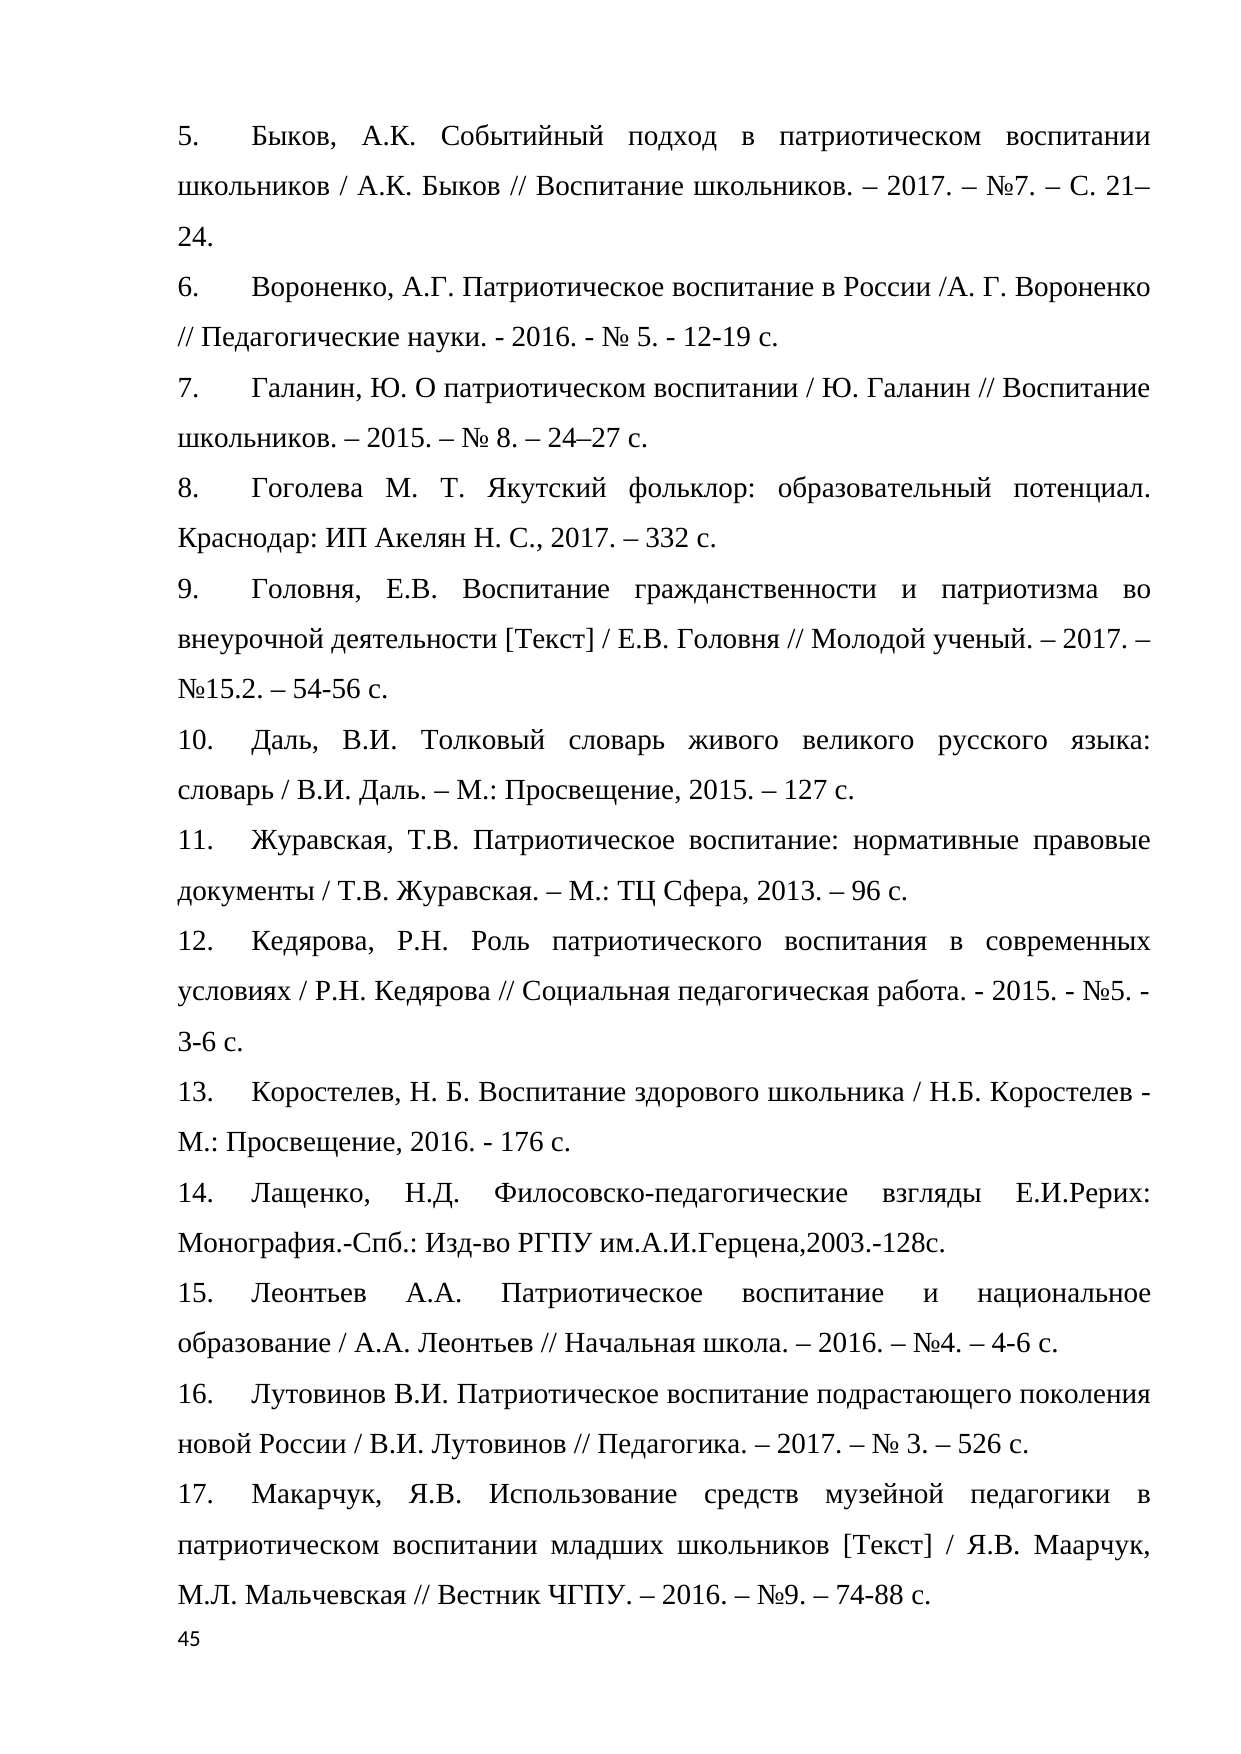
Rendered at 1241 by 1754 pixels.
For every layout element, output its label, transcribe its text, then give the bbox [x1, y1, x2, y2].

list Головня, Е.В. Воспитание гражданственности и патриотизма во внеурочной деятельности [Текст] / Е.В. Головня // Молодой ученый. – 2017. – №15.2. – 54-56 c. [177, 571, 1152, 705]
list Коростелев, Н. Б. Воспитание здорового школьника / Н.Б. Коростелев - М.: Просвещение, 2016. - 176 c. [177, 1074, 1152, 1158]
list Вороненко, А.Г. Патриотическое воспитание в России /А. Г. Вороненко // Педагогические науки. - 2016. - № 5. - 12-19 c. [177, 269, 1152, 353]
list Журавская, Т.В. Патриотическое воспитание: нормативные правовые документы / Т.В. Журавская. – М.: ТЦ Сфера, 2013. – 96 с. [177, 822, 1152, 906]
list Лащенко, Н.Д. Филосовско-педагогические взгляды Е.И.Рерих: Монография.-Спб.: Изд-во РГПУ им.А.И.Герцена,2003.-128с. [177, 1175, 1152, 1258]
list Лутовинов В.И. Патриотическое воспитание подрастающего поколения новой России / В.И. Лутовинов // Педагогика. – 2017. – № 3. – 526 c. [177, 1376, 1152, 1460]
list Леонтьев А.А. Патриотическое воспитание и национальное образование / А.А. Леонтьев // Начальная школа. – 2016. – №4. – 4-6 c. [177, 1275, 1152, 1359]
list Гоголева М. Т. Якутский фольклор: образовательный потенциал. Краснодар: ИП Акелян Н. С., 2017. – 332 c. [177, 470, 1152, 554]
list Галанин, Ю. О патриотическом воспитании / Ю. Галанин // Воспитание школьников. – 2015. – № 8. – 24–27 c. [177, 370, 1152, 453]
list Быков, А.К. Событийный подход в патриотическом воспитании школьников / А.К. Быков // Воспитание школьников. – 2017. – №7. – С. 21–24. [177, 118, 1152, 252]
list Кедярова, Р.Н. Роль патриотического воспитания в современных условиях / Р.Н. Кедярова // Социальная педагогическая работа. - 2015. - №5. - 3-6 c. [177, 923, 1152, 1057]
list Макарчук, Я.В. Использование средств музейной педагогики в патриотическом воспитании младших школьников [Текст] / Я.В. Маарчук, М.Л. Мальчевская // Вестник ЧГПУ. – 2016. – №9. – 74-88 c. [177, 1477, 1152, 1611]
list Даль, В.И. Толковый словарь живого великого русского языка: словарь / В.И. Даль. – М.: Просвещение, 2015. – 127 с. [177, 722, 1152, 806]
